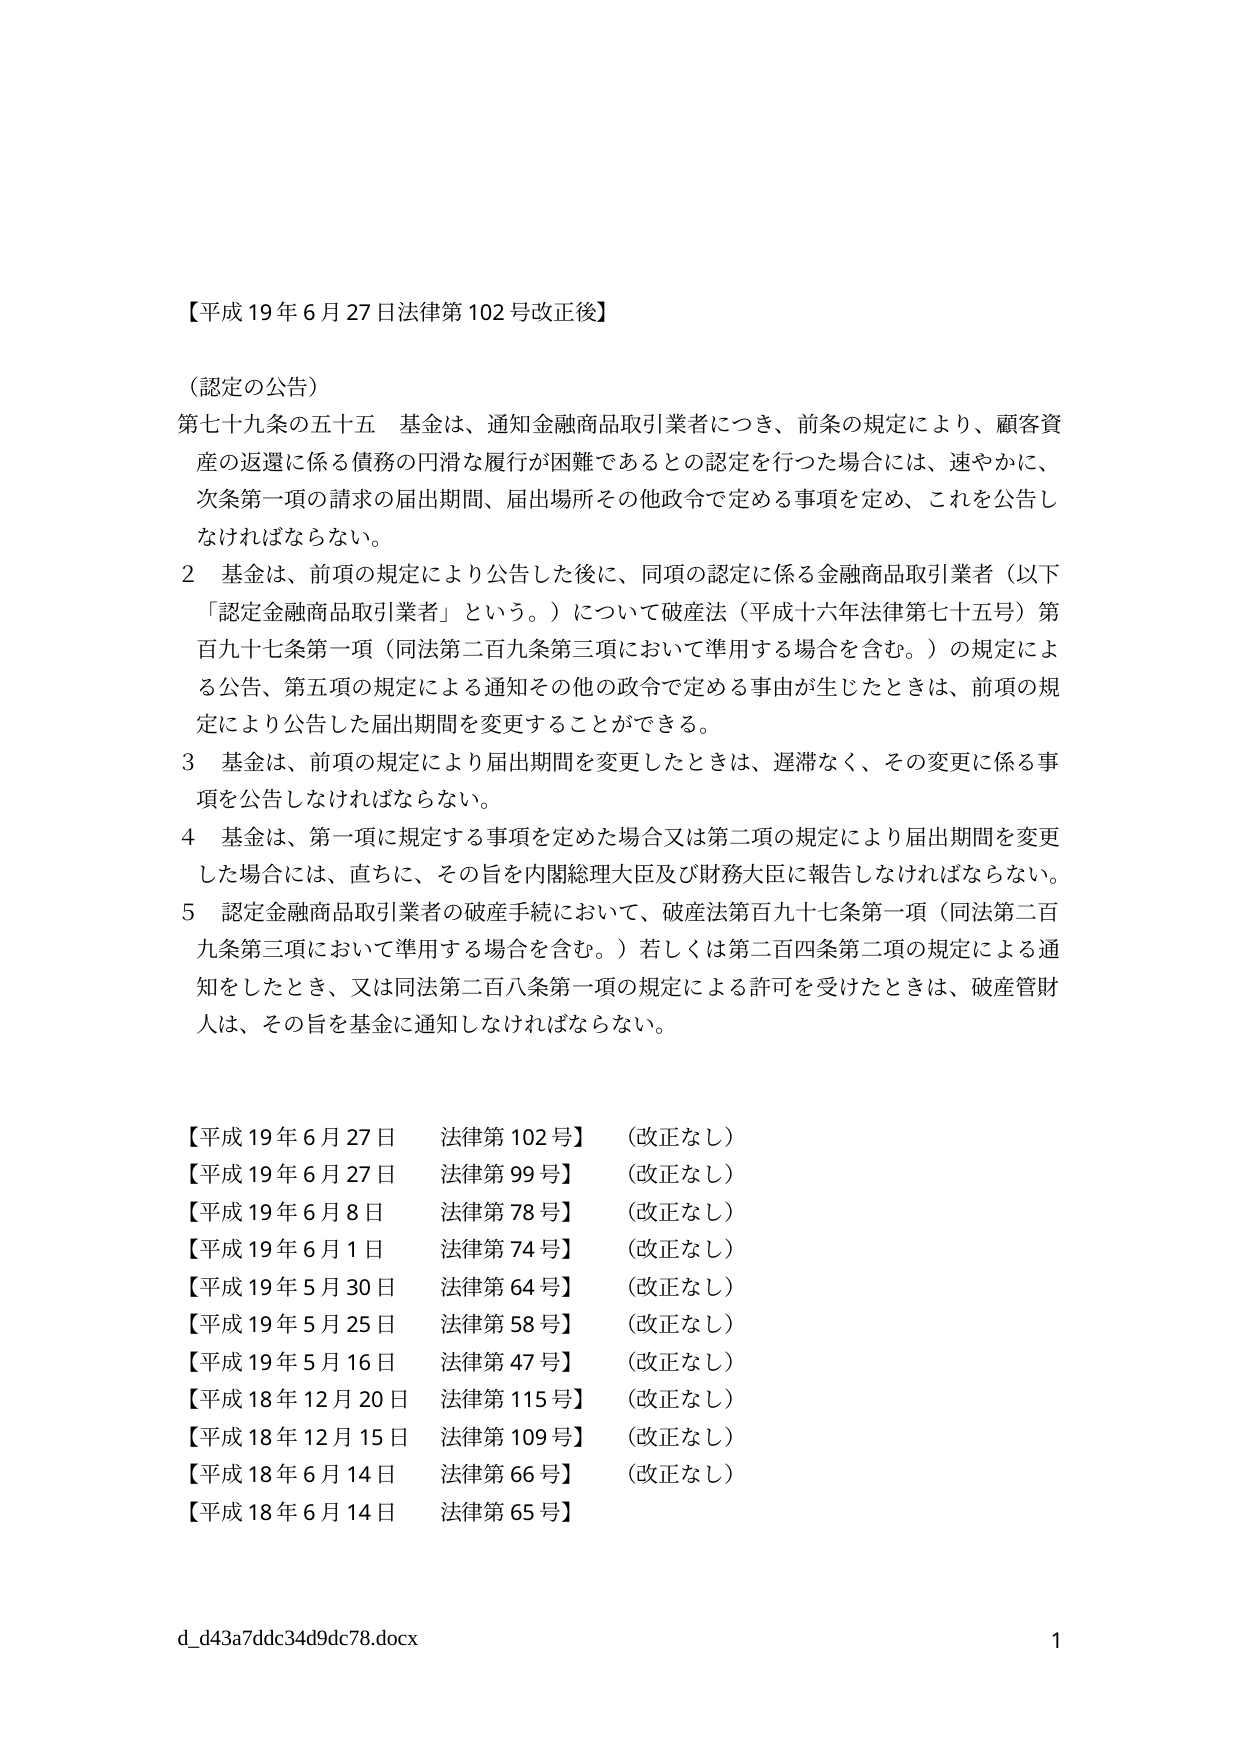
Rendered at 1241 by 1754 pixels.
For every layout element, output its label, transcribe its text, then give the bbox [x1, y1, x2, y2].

text 【平成19年6月8日 法律第78号】 （改正なし） [177, 1192, 1063, 1229]
text ２ 基金は、前項の規定により公告した後に、同項の認定に係る金融商品取引業者（以下「認定金融商品取引業者」という。）について破産法（平成十六年法律第七十五号）第百九十七条第一項（同法第二百九条第三項において準用する場合を含む。）の規定による公告、第五項の規定による通知その他の政令で定める事由が生じたときは、前項の規定により公告した届出期間を変更することができる。 [177, 554, 1063, 742]
text 【平成19年5月25日 法律第58号】 （改正なし） [177, 1304, 1063, 1342]
text ５ 認定金融商品取引業者の破産手続において、破産法第百九十七条第一項（同法第二百九条第三項において準用する場合を含む。）若しくは第二百四条第二項の規定による通知をしたとき、又は同法第二百八条第一項の規定による許可を受けたときは、破産管財人は、その旨を基金に通知しなければならない。 [177, 892, 1063, 1042]
text 【平成19年6月27日法律第102号改正後】 [177, 292, 1063, 329]
text 【平成18年6月14日 法律第65号】 [177, 1492, 1063, 1529]
text 【平成19年5月30日 法律第64号】 （改正なし） [177, 1267, 1063, 1304]
text 【平成19年6月1日 法律第74号】 （改正なし） [177, 1229, 1063, 1267]
text （認定の公告） [177, 367, 1063, 404]
text 【平成18年12月20日 法律第115号】 （改正なし） [177, 1379, 1063, 1417]
text ４ 基金は、第一項に規定する事項を定めた場合又は第二項の規定により届出期間を変更した場合には、直ちに、その旨を内閣総理大臣及び財務大臣に報告しなければならない。 [177, 817, 1063, 892]
text 【平成18年6月14日 法律第66号】 （改正なし） [177, 1454, 1063, 1492]
text 【平成19年5月16日 法律第47号】 （改正なし） [177, 1342, 1063, 1379]
text 【平成19年6月27日 法律第102号】 （改正なし） [177, 1117, 1063, 1154]
text ３ 基金は、前項の規定により届出期間を変更したときは、遅滞なく、その変更に係る事項を公告しなければならない。 [177, 742, 1063, 817]
text 【平成18年12月15日 法律第109号】 （改正なし） [177, 1417, 1063, 1454]
text 第七十九条の五十五 基金は、通知金融商品取引業者につき、前条の規定により、顧客資産の返還に係る債務の円滑な履行が困難であるとの認定を行つた場合には、速やかに、次条第一項の請求の届出期間、届出場所その他政令で定める事項を定め、これを公告しなければならない。 [177, 404, 1063, 554]
text 【平成19年6月27日 法律第99号】 （改正なし） [177, 1154, 1063, 1192]
